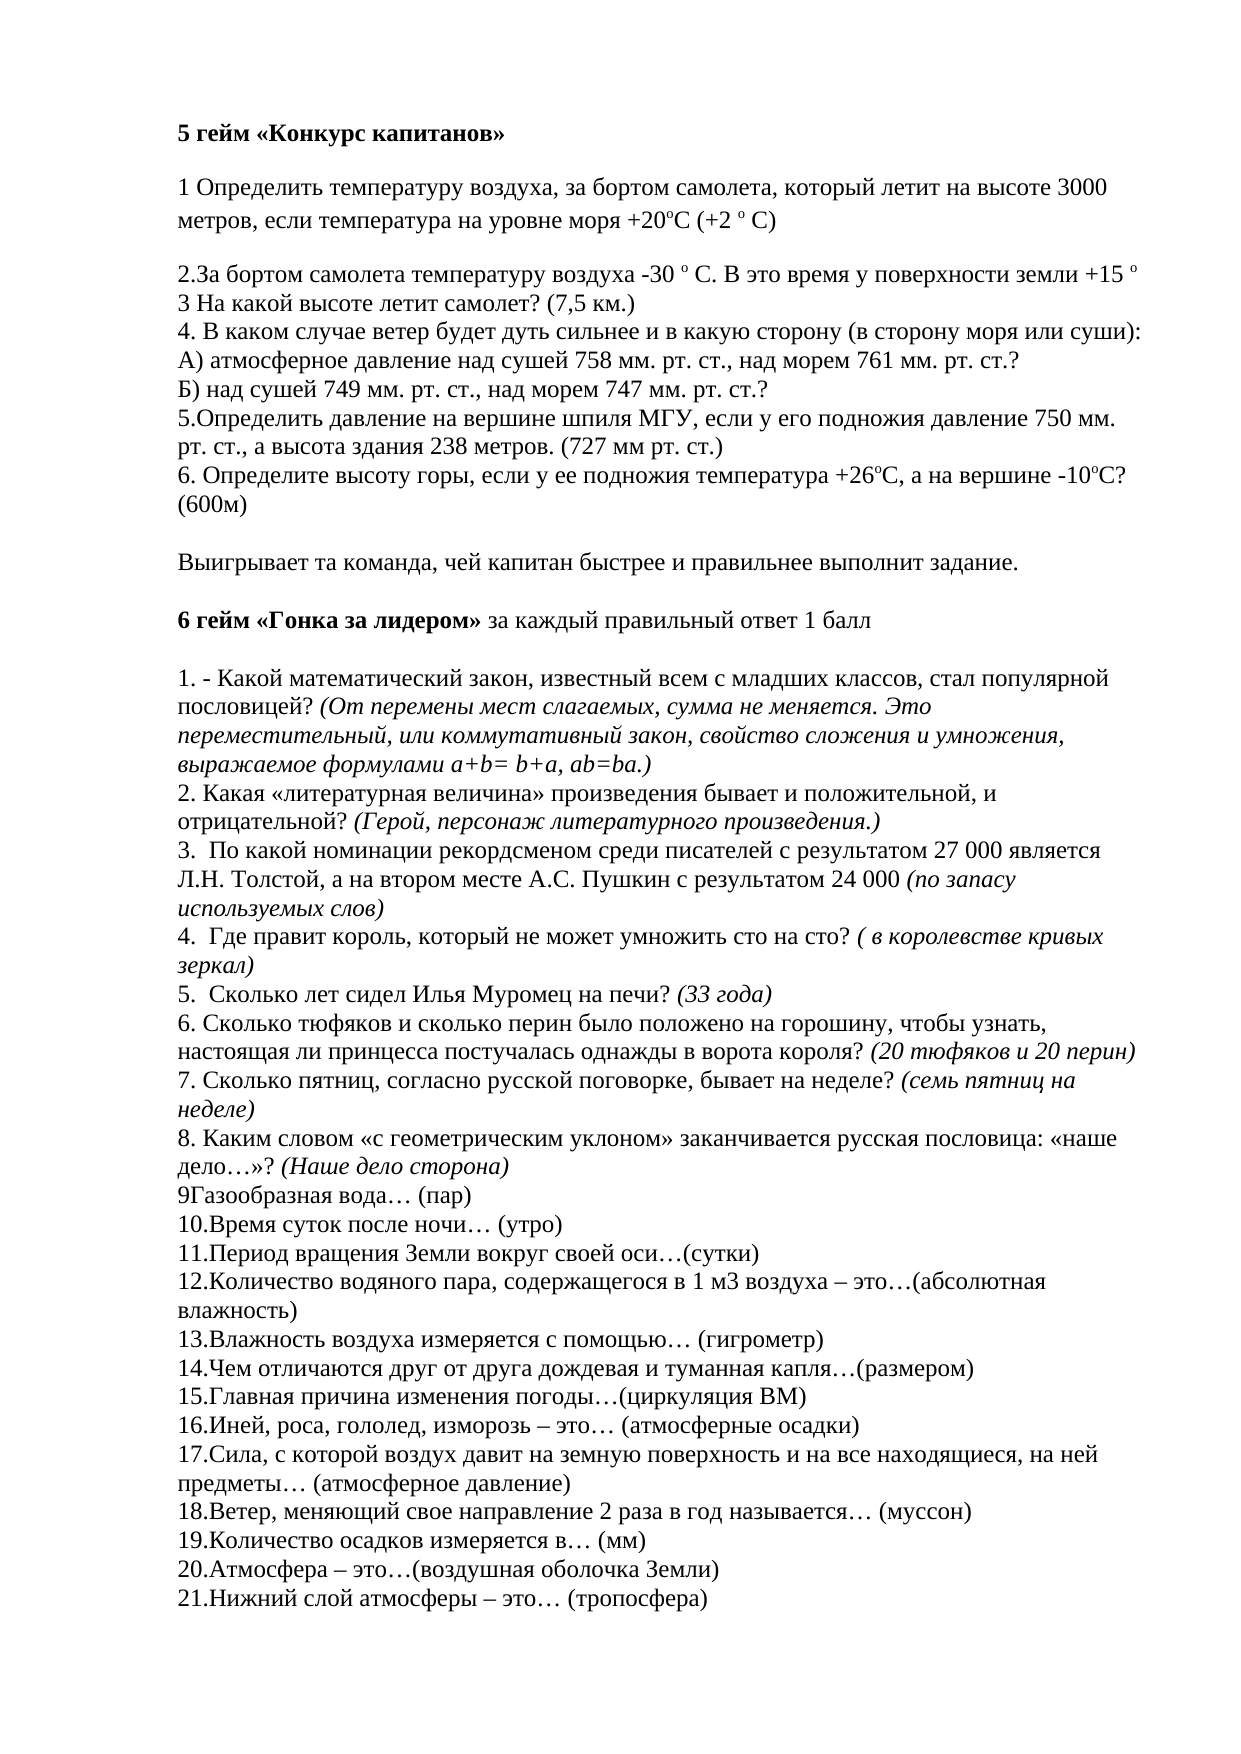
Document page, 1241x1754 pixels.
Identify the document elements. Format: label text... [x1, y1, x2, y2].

text 14.Чем отличаются друг от друга дождевая и туманная капля…(размером) [177, 1353, 1152, 1381]
text 16.Иней, роса, гололед, изморозь – это… (атмосферные осадки) [177, 1410, 1152, 1439]
text 20.Атмосфера – это…(воздушная оболочка Земли) [177, 1554, 1152, 1583]
text 17.Сила, с которой воздух давит на земную поверхность и на все находящиеся, на ней предметы… (атмосферное давление) [177, 1439, 1152, 1496]
text 11.Период вращения Земли вокруг своей оси…(сутки) [177, 1238, 1152, 1266]
text 1. - Какой математический закон, известный всем с младших классов, стал популярной пословицей? (От перемены мест слагаемых, сумма не меняется. Это переместительный, или коммутативный закон, свойство сложения и умножения, выражаемое формулами a+b= b+a, ab=ba.) 2. Какая «литературная величина» произведения бывает и положительной, и отрицательной? (Герой, персонаж литературного произведения.) 3. По какой номинации рекордсменом среди писателей с результатом 27 000 является Л.Н. Толстой, а на втором месте А.С. Пушкин с результатом 24 000 (по запасу используемых слов) 4. Где правит король, который не может умножить сто на сто? ( в королевстве кривых зеркал) 5. Сколько лет сидел Илья Муромец на печи? (33 года) 6. Сколько тюфяков и сколько перин было положено на горошину, чтобы узнать, настоящая ли принцесса постучалась однажды в ворота короля? (20 тюфяков и 20 перин) 7. Сколько пятниц, согласно русской поговорке, бывает на неделе? (семь пятниц на неделе) 8. Каким словом «с геометрическим уклоном» заканчивается русская пословица: «наше дело…»? (Наше дело сторона) 9Газообразная вода… (пар) [177, 663, 1152, 1209]
text 4. В каком случае ветер будет дуть сильнее и в какую сторону (в сторону моря или суши): А) атмосферное давление над сушей 758 мм. рт. ст., над морем 761 мм. рт. ст.? Б) над сушей 749 мм. рт. ст., над морем 747 мм. рт. ст.? [177, 316, 1152, 403]
text 5 гейм «Конкурс капитанов» [177, 118, 1152, 147]
text 6 гейм «Гонка за лидером» за каждый правильный ответ 1 балл [177, 605, 1152, 633]
text 18.Ветер, меняющий свое направление 2 раза в год называется… (муссон) [177, 1496, 1152, 1525]
text 2.За бортом самолета температуру воздуха -30 о С. В это время у поверхности земли +15 о 3 На какой высоте летит самолет? (7,5 км.) [177, 259, 1152, 316]
text 1 Определить температуру воздуха, за бортом самолета, который летит на высоте 3000 метров, если температура на уровне моря +20оС (+2 о С) [177, 172, 1152, 234]
text 12.Количество водяного пара, содержащегося в 1 м3 воздуха – это…(абсолютная влажность) [177, 1266, 1152, 1324]
text 19.Количество осадков измеряется в… (мм) [177, 1525, 1152, 1554]
text 21.Нижний слой атмосферы – это… (тропосфера) [177, 1583, 1152, 1611]
text 15.Главная причина изменения погоды…(циркуляция ВМ) [177, 1381, 1152, 1410]
text 10.Время суток после ночи… (утро) [177, 1209, 1152, 1238]
text 5.Определить давление на вершине шпиля МГУ, если у его подножия давление 750 мм. рт. ст., а высота здания 238 метров. (727 мм рт. ст.) [177, 403, 1152, 460]
text 6. Определите высоту горы, если у ее подножия температура +26оС, а на вершине -10оС? (600м) [177, 460, 1152, 518]
text Выигрывает та команда, чей капитан быстрее и правильнее выполнит задание. [177, 547, 1152, 576]
text 13.Влажность воздуха измеряется с помощью… (гигрометр) [177, 1324, 1152, 1353]
